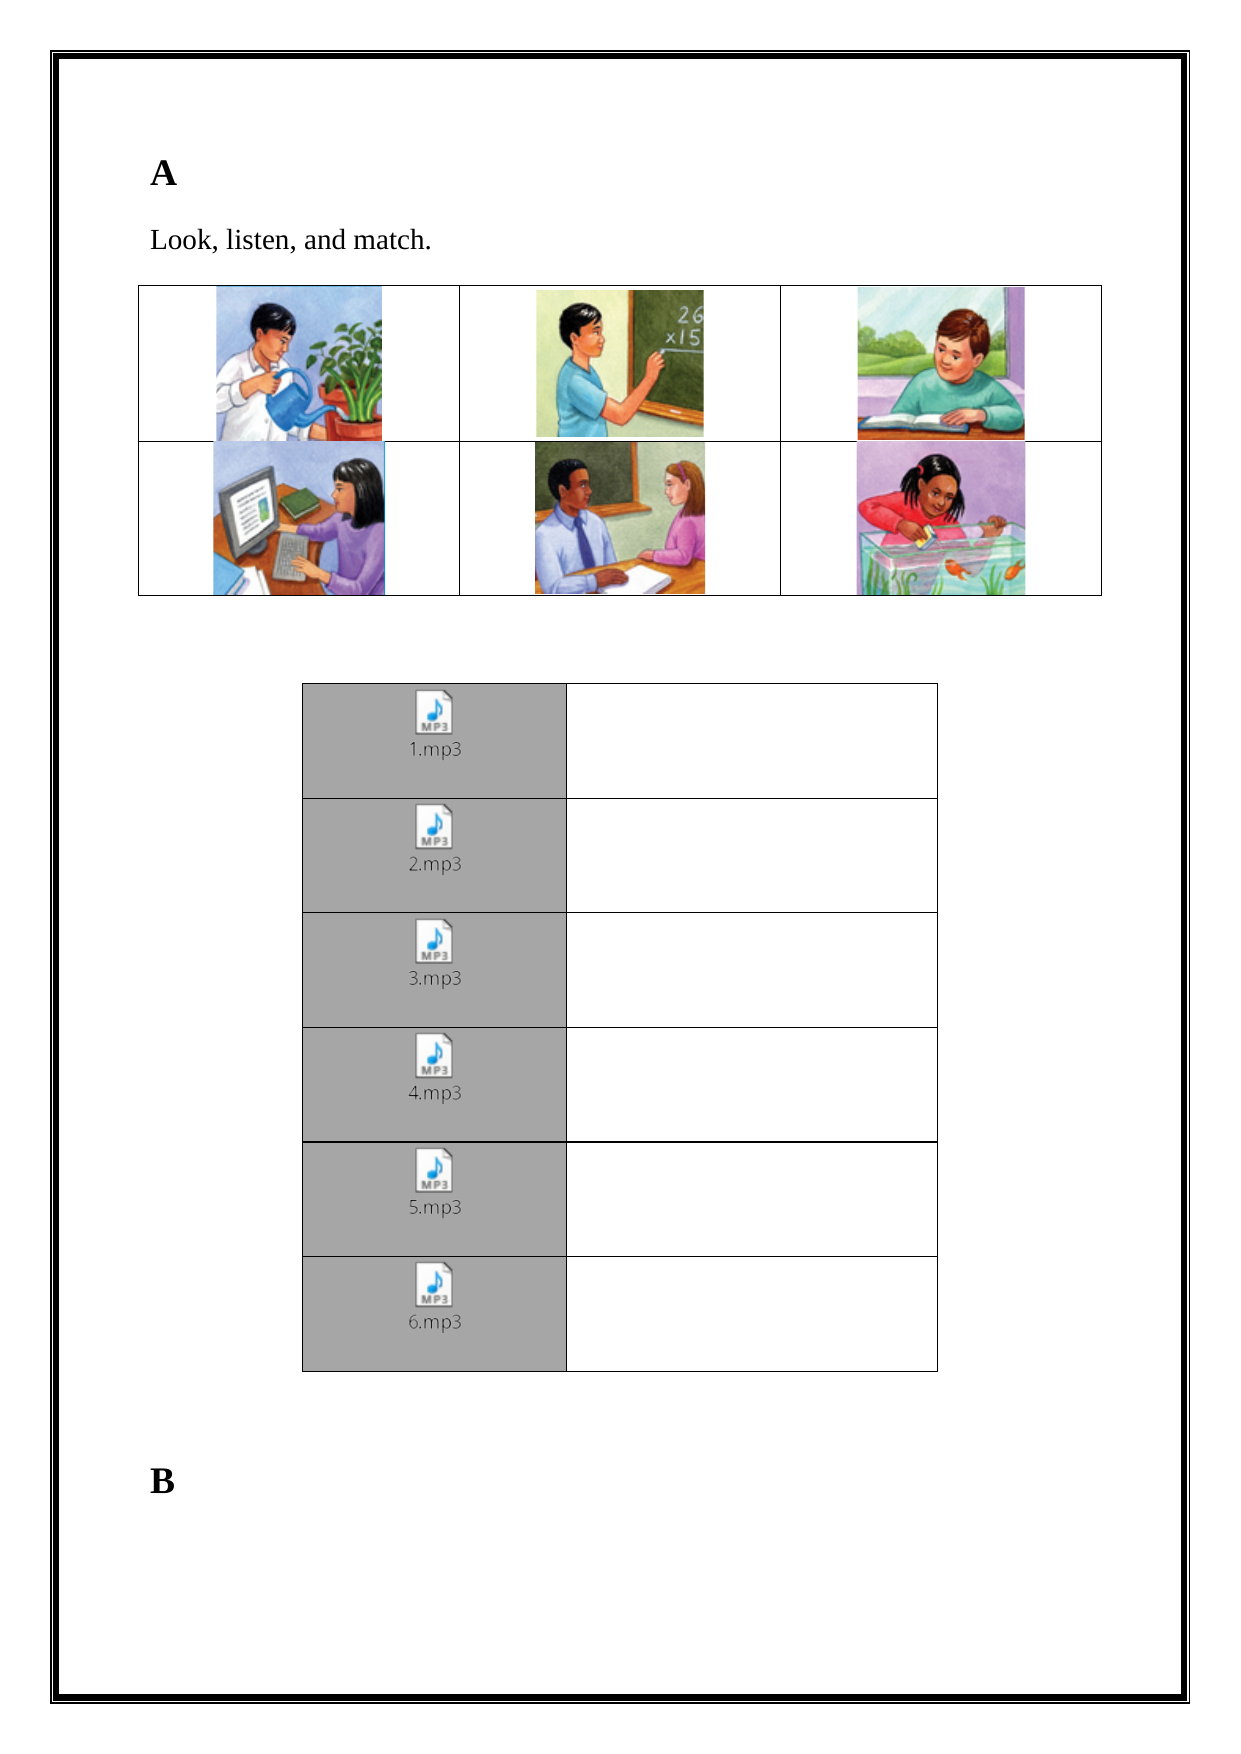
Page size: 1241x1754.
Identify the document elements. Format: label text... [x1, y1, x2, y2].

picture [856, 441, 1026, 595]
table_header [139, 286, 216, 441]
picture [213, 286, 386, 595]
table_cell [386, 442, 459, 595]
table_cell [567, 1028, 937, 1141]
table_cell [567, 1257, 937, 1371]
table_cell [1026, 442, 1101, 595]
table_cell [303, 913, 566, 1027]
table_cell [303, 799, 566, 912]
table_cell [567, 799, 937, 912]
table_cell [303, 1028, 566, 1141]
table_header [567, 684, 937, 798]
table_header [303, 684, 566, 798]
picture [857, 287, 1025, 440]
picture [536, 290, 704, 437]
text A [150, 150, 1090, 193]
text Look, listen, and match. [150, 222, 1090, 256]
table_header [781, 286, 1101, 441]
table_cell [303, 1143, 566, 1256]
picture [535, 442, 706, 594]
table_header [382, 286, 459, 441]
table_header [460, 286, 780, 441]
table_cell [781, 442, 856, 595]
table_cell [567, 1143, 937, 1256]
table_cell [303, 1257, 566, 1371]
table_cell [139, 442, 213, 595]
table_cell [460, 442, 780, 595]
text B [150, 1459, 1090, 1502]
table_cell [567, 913, 937, 1027]
